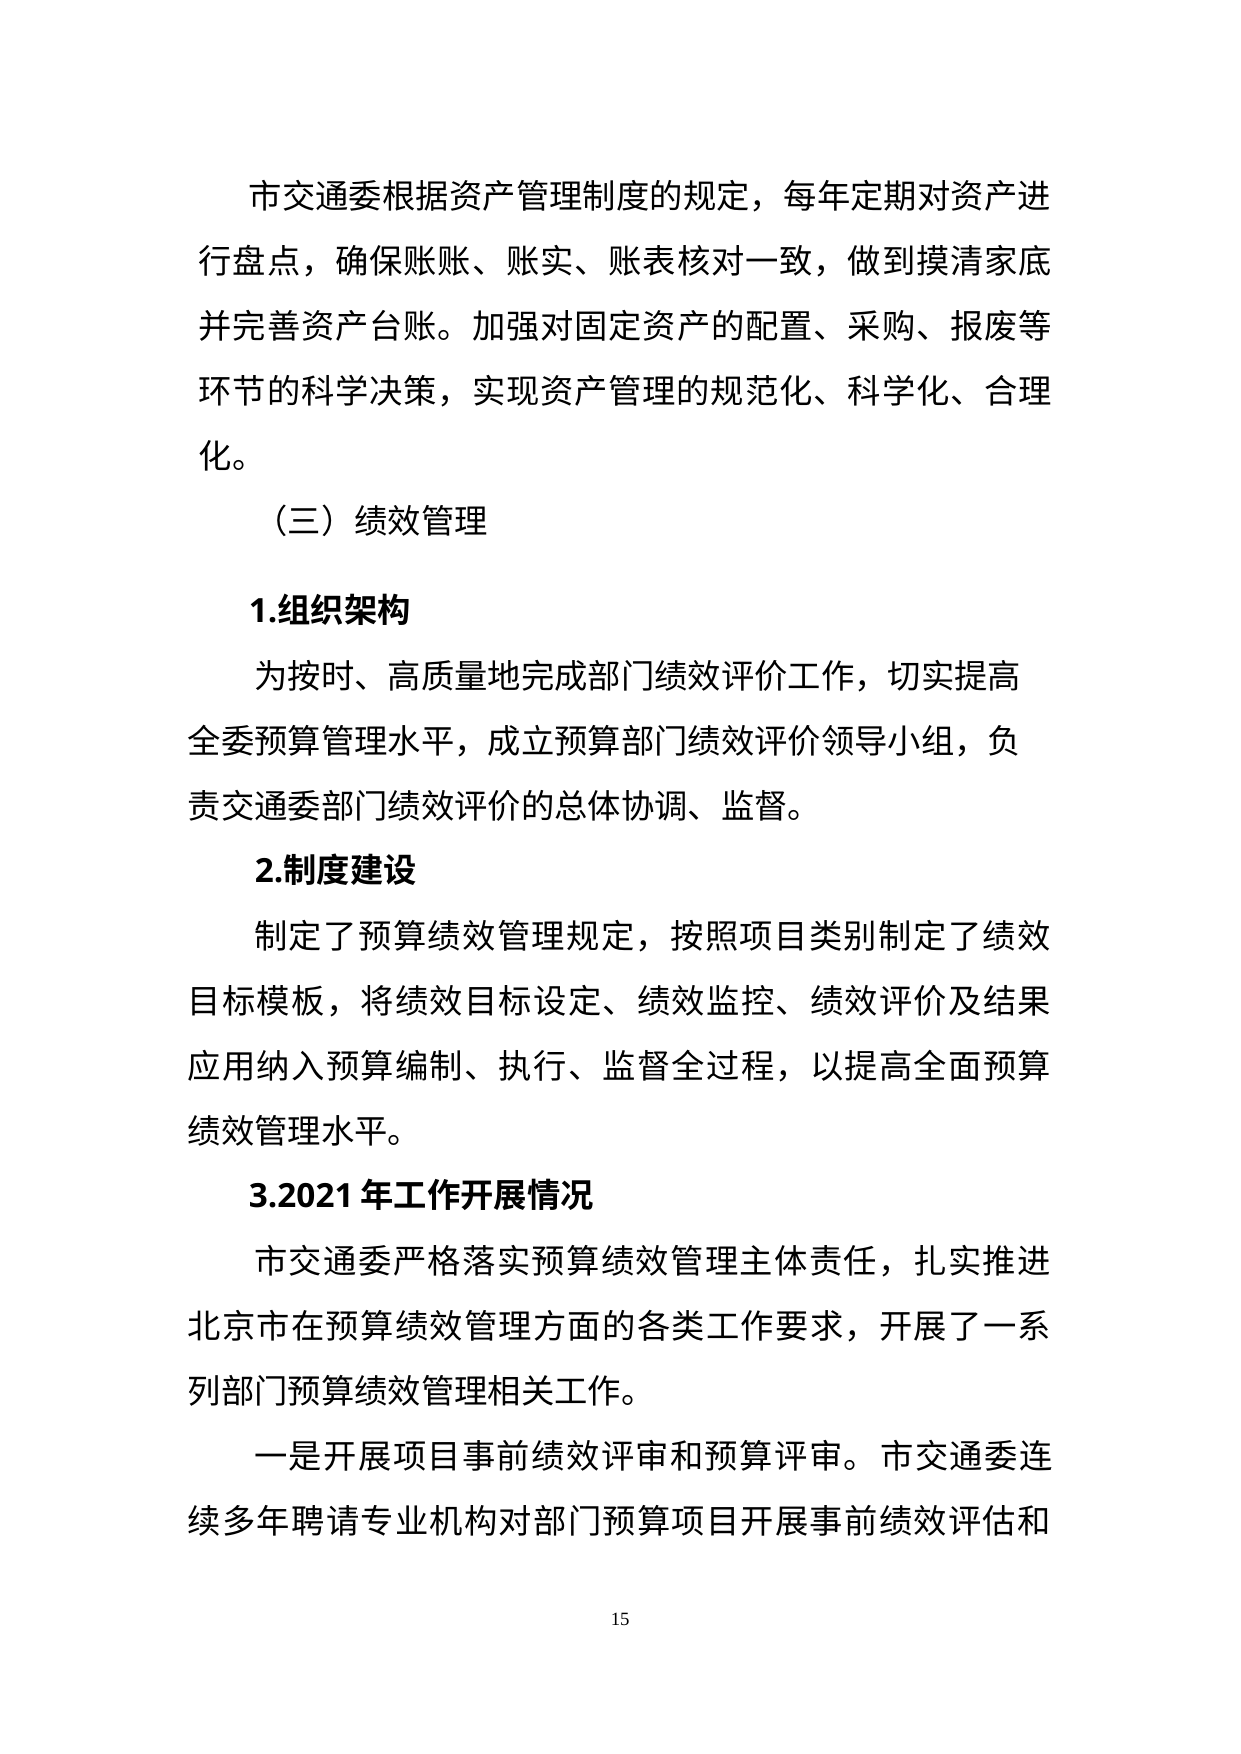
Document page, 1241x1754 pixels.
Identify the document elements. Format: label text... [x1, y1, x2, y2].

text 市交通委根据资产管理制度的规定，每年定期对资产进行盘点，确保账账、账实、账表核对一致，做到摸清家底，并完善资产台账。加强对固定资产的配置、采购、报废等环节的科学决策，实现资产管理的规范化、科学化、合理化。 [198, 162, 1053, 487]
text 2.制度建设 [187, 836, 1053, 901]
text 为按时、高质量地完成部门绩效评价工作，切实提高全委预算管理水平，成立预算部门绩效评价领导小组，负责交通委部门绩效评价的总体协调、监督。 [187, 641, 1053, 836]
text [187, 1421, 1053, 1551]
text 1.组织架构 [198, 576, 1053, 641]
text 3.2021年工作开展情况 [198, 1161, 1053, 1226]
text 制定了预算绩效管理规定，按照项目类别制定了绩效目标模板，将绩效目标设定、绩效监控、绩效评价及结果应用纳入预算编制、执行、监督全过程，以提高全面预算绩效管理水平。 [187, 901, 1053, 1161]
text 市交通委严格落实预算绩效管理主体责任，扎实推进北京市在预算绩效管理方面的各类工作要求，开展了一系列部门预算绩效管理相关工作。 [187, 1226, 1053, 1421]
subtitle （三）绩效管理 [187, 487, 1053, 552]
